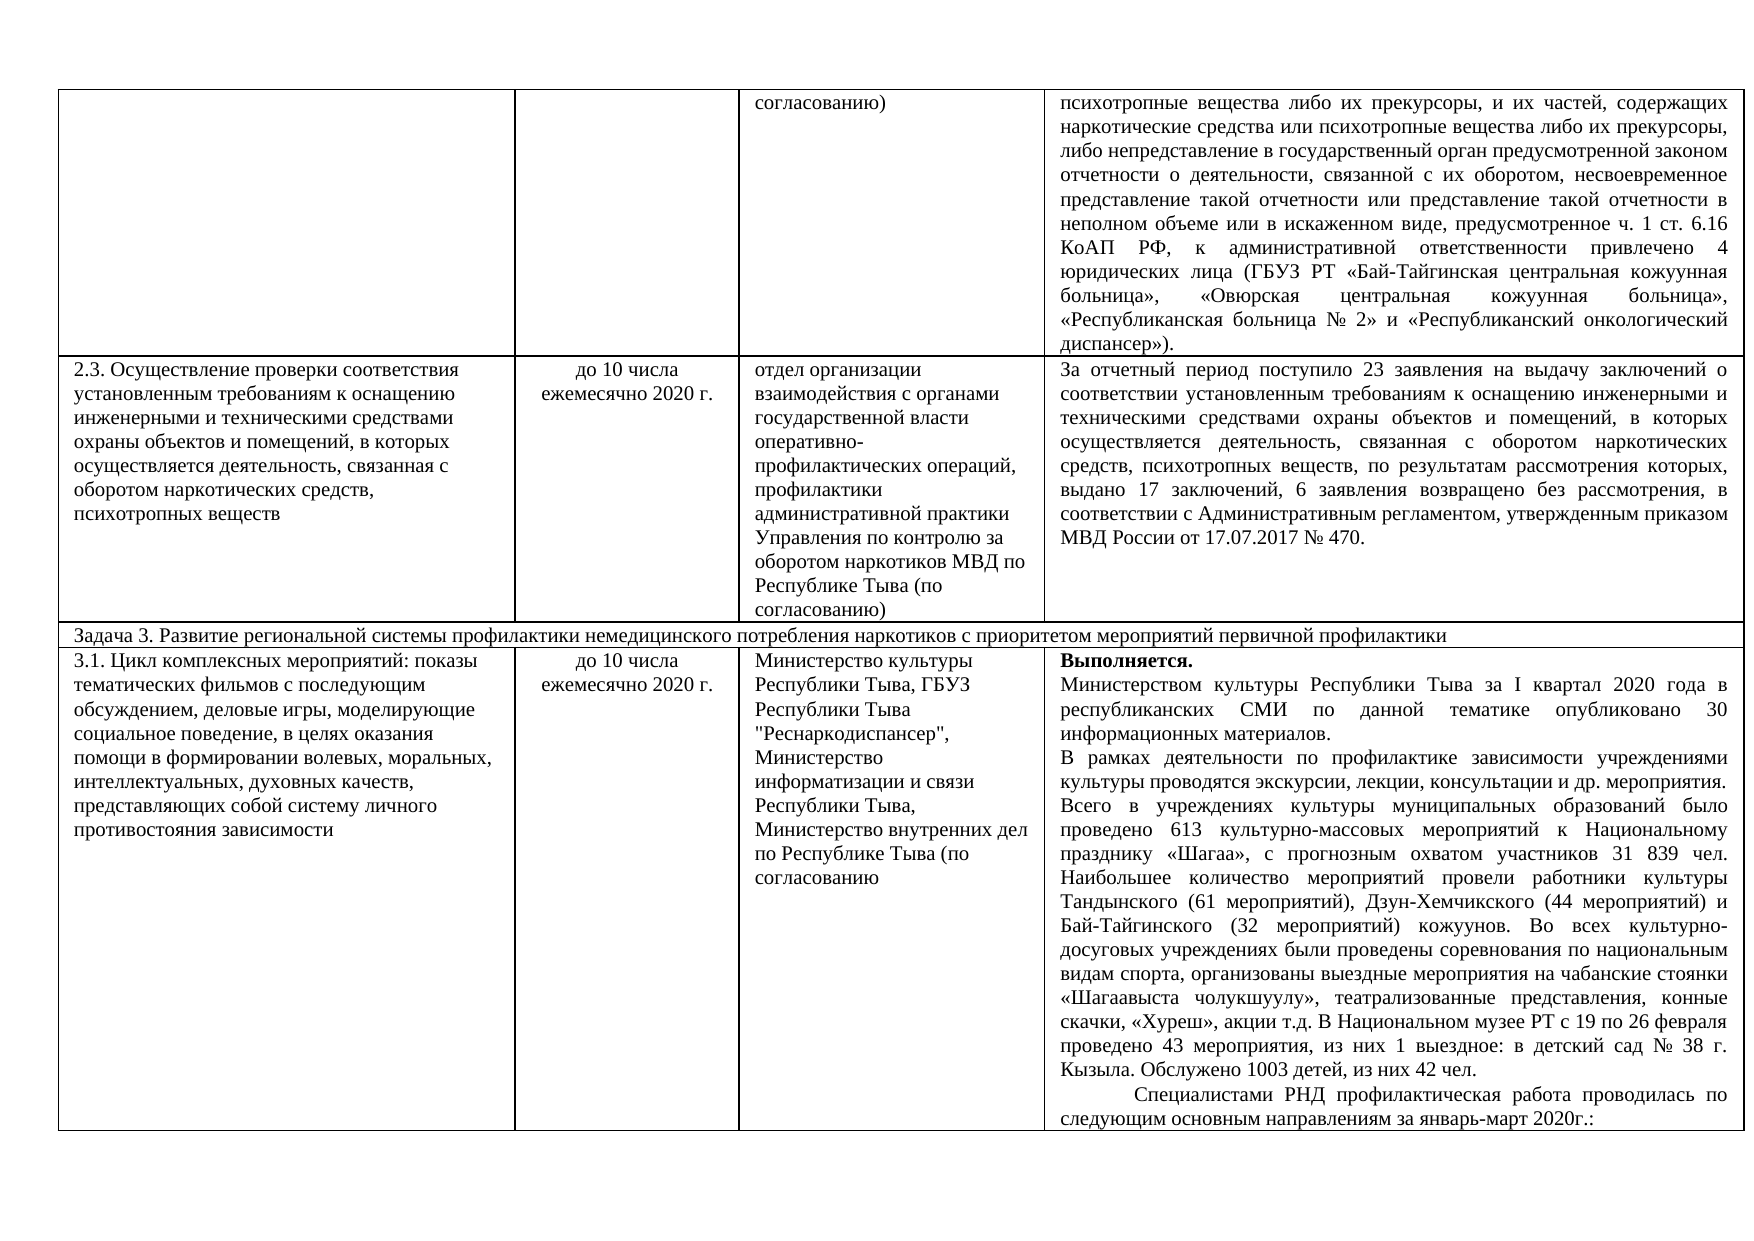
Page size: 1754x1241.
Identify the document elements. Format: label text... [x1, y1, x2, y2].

table_cell За отчетный период поступило 23 заявления на выдачу заключений о соответствии установленным требованиям к оснащению инженерными и техническими средствами охраны объектов и помещений, в которых осуществляется деятельность, связанная с оборотом наркотических средств, психотропных веществ, по результатам рассмотрения которых, выдано 17 заключений, 6 заявления возвращено без рассмотрения, в соответствии с Административным регламентом, утвержденным приказом МВД России от 17.07.2017 № 470. [1045, 357, 1743, 621]
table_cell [516, 648, 738, 1129]
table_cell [59, 648, 514, 1129]
table_cell Задача 3. Развитие региональной системы профилактики немедицинского потребления наркотиков с приоритетом мероприятий первичной профилактики [59, 623, 1743, 647]
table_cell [1045, 90, 1743, 355]
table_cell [740, 648, 1044, 1129]
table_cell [740, 90, 1044, 355]
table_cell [516, 90, 738, 355]
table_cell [59, 90, 514, 355]
table_cell до 10 числа ежемесячно 2020 г. [516, 357, 738, 621]
table_cell 2.3. Осуществление проверки соответствия установленным требованиям к оснащению инженерными и техническими средствами охраны объектов и помещений, в которых осуществляется деятельность, связанная с оборотом наркотических средств, психотропных веществ [59, 357, 514, 621]
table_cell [1045, 648, 1743, 1129]
